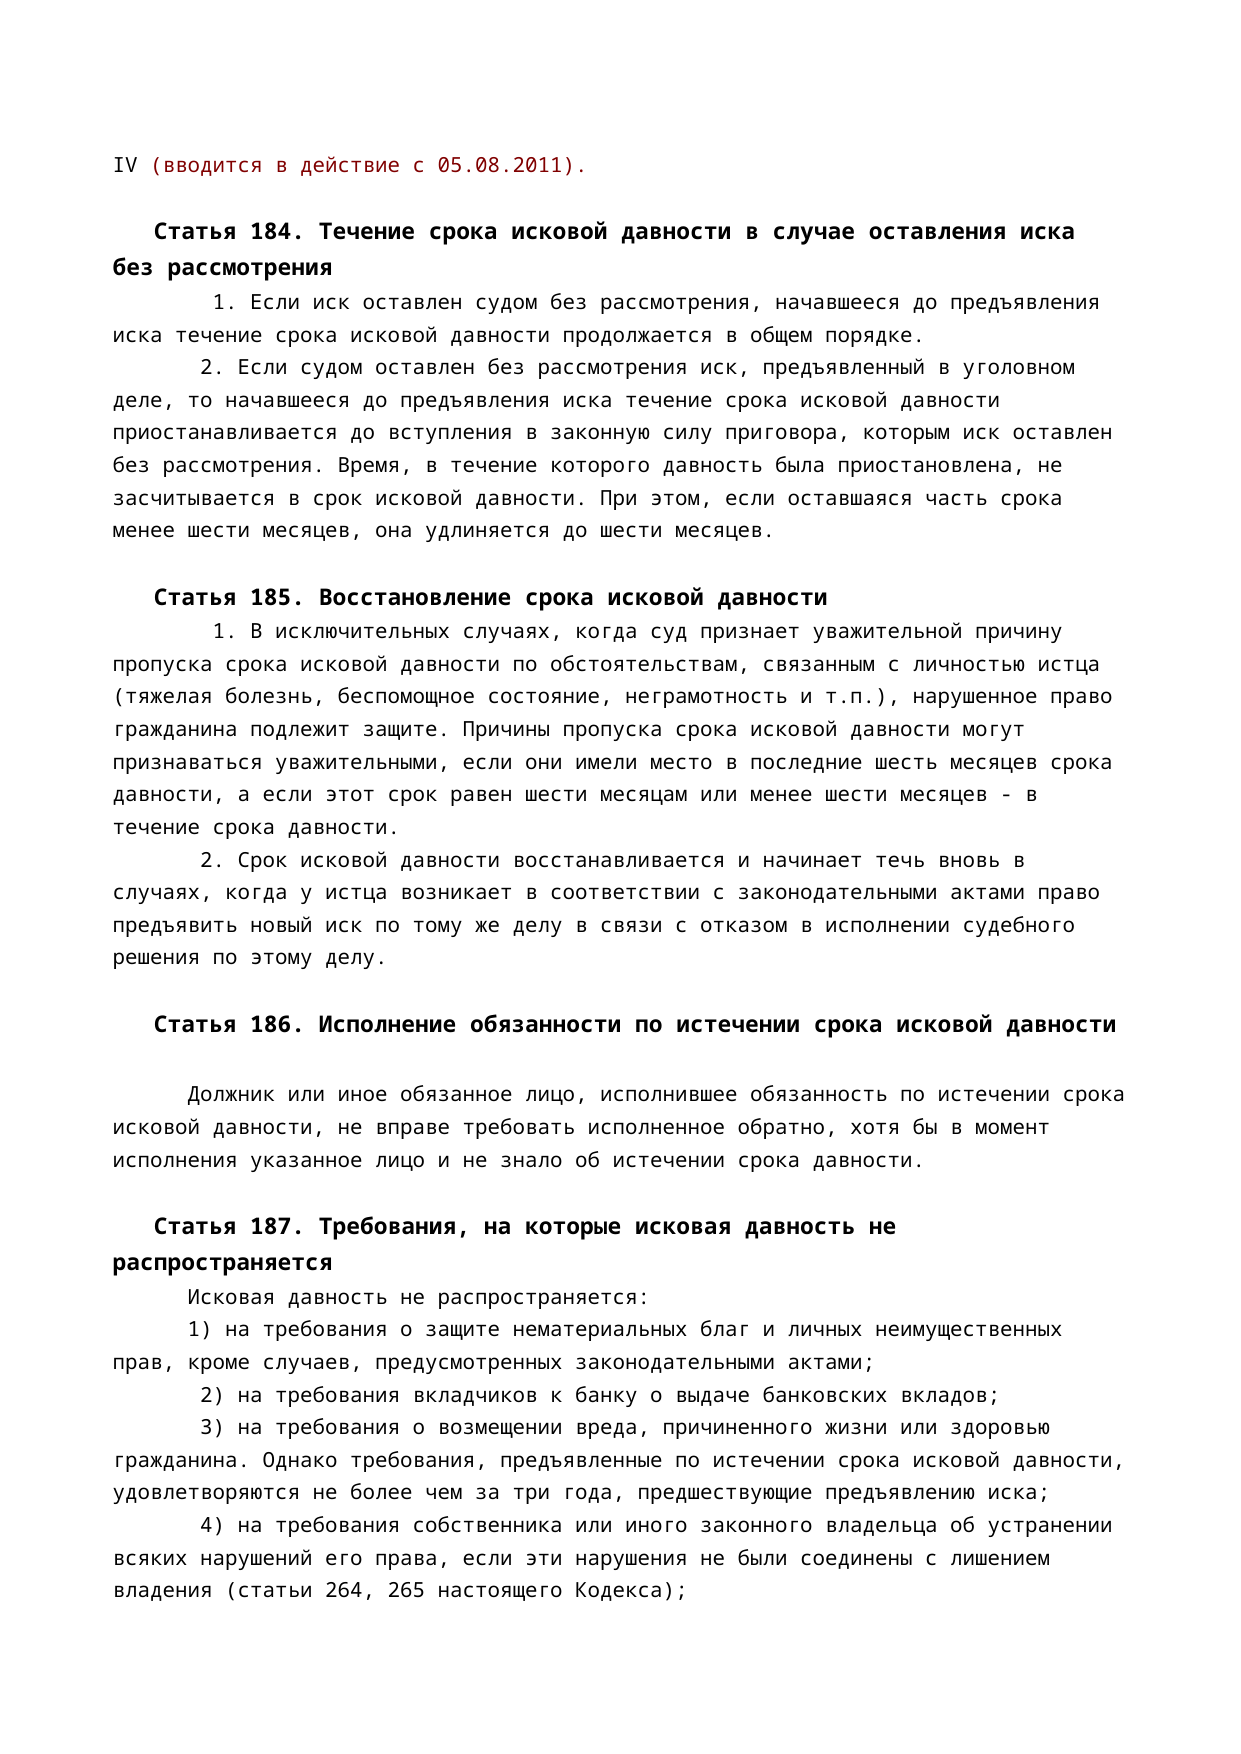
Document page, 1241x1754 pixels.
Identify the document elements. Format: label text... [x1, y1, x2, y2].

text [112, 150, 1128, 211]
text 1. В исключительных случаях, когда суд признает уважительной причину пропуска срока исковой давности по обстоятельствам, связанным с личностью истца (тяжелая болезнь, беспомощное состояние, неграмотность и т.п.), нарушенное право гражданина подлежит защите. Причины пропуска срока исковой давности могут признаваться уважительными, если они имели место в последние шесть месяцев срока давности, а если этот срок равен шести месяцам или менее шести месяцев - в течение срока давности. 2. Срок исковой давности восстанавливается и начинает течь вновь в случаях, когда у истца возникает в соответствии с законодательными актами право предъявить новый иск по тому же делу в связи с отказом в исполнении судебного решения по этому делу. [112, 616, 1128, 1003]
text 1. Если иск оставлен судом без рассмотрения, начавшееся до предъявления иска течение срока исковой давности продолжается в общем порядке. 2. Если судом оставлен без рассмотрения иск, предъявленный в уголовном деле, то начавшееся до предъявления иска течение срока исковой давности приостанавливается до вступления в законную силу приговора, которым иск оставлен без рассмотрения. Время, в течение которого давность была приостановлена, не засчитывается в срок исковой давности. При этом, если оставшаяся часть срока менее шести месяцев, она удлиняется до шести месяцев. [112, 287, 1128, 576]
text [112, 1282, 1128, 1604]
text Статья 184. Течение срока исковой давности в случае оставления иска без рассмотрения [112, 215, 1128, 282]
text Статья 185. Восстановление срока исковой давности [112, 581, 1128, 612]
text Статья 186. Исполнение обязанности по истечении срока исковой давности [112, 1008, 1128, 1075]
text Статья 187. Требования, на которые исковая давность не распространяется [112, 1210, 1128, 1277]
text Должник или иное обязанное лицо, исполнившее обязанность по истечении срока исковой давности, не вправе требовать исполненное обратно, хотя бы в момент исполнения указанное лицо и не знало об истечении срока давности. [112, 1079, 1128, 1206]
